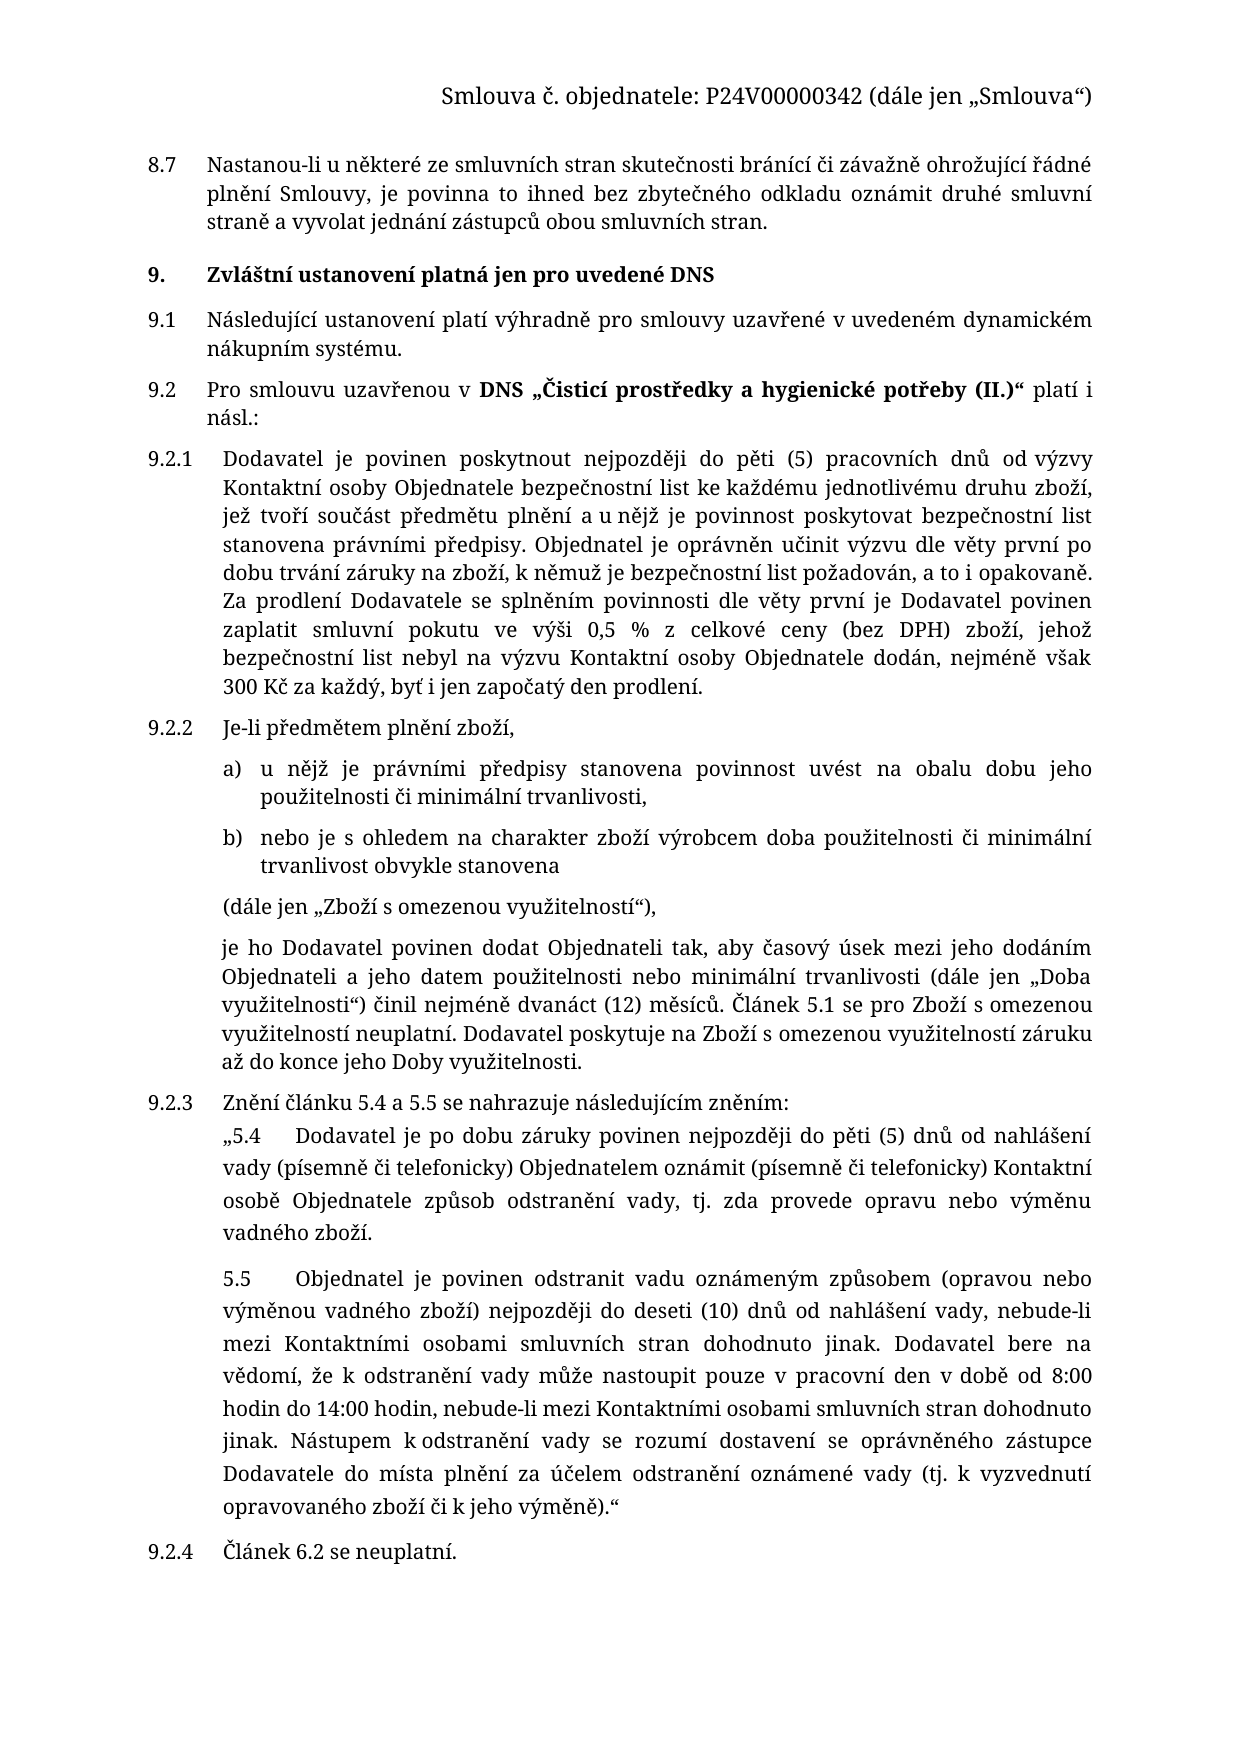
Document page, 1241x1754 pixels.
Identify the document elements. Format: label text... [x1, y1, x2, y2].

list Nastanou-li u některé ze smluvních stran skutečnosti bránící či závažně ohrožující řádné plnění Smlouvy, je povinna to ihned bez zbytečného odkladu oznámit druhé smluvní straně a vyvolat jednání zástupců obou smluvních stran. [148, 150, 1093, 236]
list nebo je s ohledem na charakter zboží výrobcem doba použitelnosti či minimální trvanlivost obvykle stanovena [223, 823, 1093, 880]
list 5.5 Objednatel je povinen odstranit vadu oznámeným způsobem (opravou nebo výměnou vadného zboží) nejpozději do deseti (10) dnů od nahlášení vady, nebude-li mezi Kontaktními osobami smluvních stran dohodnuto jinak. Dodavatel bere na vědomí, že k odstranění vady může nastoupit pouze v pracovní den v době od 8:00 hodin do 14:00 hodin, nebude-li mezi Kontaktními osobami smluvních stran dohodnuto jinak. Nástupem k odstranění vady se rozumí dostavení se oprávněného zástupce Dodavatele do místa plnění za účelem odstranění oznámené vady (tj. k vyzvednutí opravovaného zboží či k jeho výměně).“ [223, 1264, 1093, 1520]
text je ho Dodavatel povinen dodat Objednateli tak, aby časový úsek mezi jeho dodáním Objednateli a jeho datem použitelnosti nebo minimální trvanlivosti (dále jen „Doba využitelnosti“) činil nejméně dvanáct (12) měsíců. Článek 5.1 se pro Zboží s omezenou využitelností neuplatní. Dodavatel poskytuje na Zboží s omezenou využitelností záruku až do konce jeho Doby využitelnosti. [221, 933, 1093, 1076]
list Článek 6.2 se neuplatní. [148, 1537, 1093, 1565]
list Pro smlouvu uzavřenou v DNS „Čisticí prostředky a hygienické potřeby (II.)“ platí i násl.: [148, 375, 1093, 432]
list Dodavatel je povinen poskytnout nejpozději do pěti (5) pracovních dnů od výzvy Kontaktní osoby Objednatele bezpečnostní list ke každému jednotlivému druhu zboží, jež tvoří součást předmětu plnění a u nějž je povinnost poskytovat bezpečnostní list stanovena právními předpisy. Objednatel je oprávněn učinit výzvu dle věty první po dobu trvání záruky na zboží, k němuž je bezpečnostní list požadován, a to i opakovaně. Za prodlení Dodavatele se splněním povinnosti dle věty první je Dodavatel povinen zaplatit smluvní pokutu ve výši 0,5 % z celkové ceny (bez DPH) zboží, jehož bezpečnostní list nebyl na výzvu Kontaktní osoby Objednatele dodán, nejméně však 300 Kč za každý, byť i jen započatý den prodlení. [148, 444, 1093, 700]
list Je-li předmětem plnění zboží, [148, 713, 1093, 741]
list Zvláštní ustanovení platná jen pro uvedené DNS [148, 261, 1093, 289]
list Následující ustanovení platí výhradně pro smlouvy uzavřené v uvedeném dynamickém nákupním systému. [148, 306, 1093, 362]
text (dále jen „Zboží s omezenou využitelností“), [223, 892, 1093, 921]
list u nějž je právními předpisy stanovena povinnost uvést na obalu dobu jeho použitelnosti či minimální trvanlivosti, [223, 754, 1093, 811]
list Znění článku 5.4 a 5.5 se nahrazuje následujícím zněním: [148, 1088, 1093, 1117]
list „5.4 Dodavatel je po dobu záruky povinen nejpozději do pěti (5) dnů od nahlášení vady (písemně či telefonicky) Objednatelem oznámit (písemně či telefonicky) Kontaktní osobě Objednatele způsob odstranění vady, tj. zda provede opravu nebo výměnu vadného zboží. [223, 1121, 1093, 1247]
